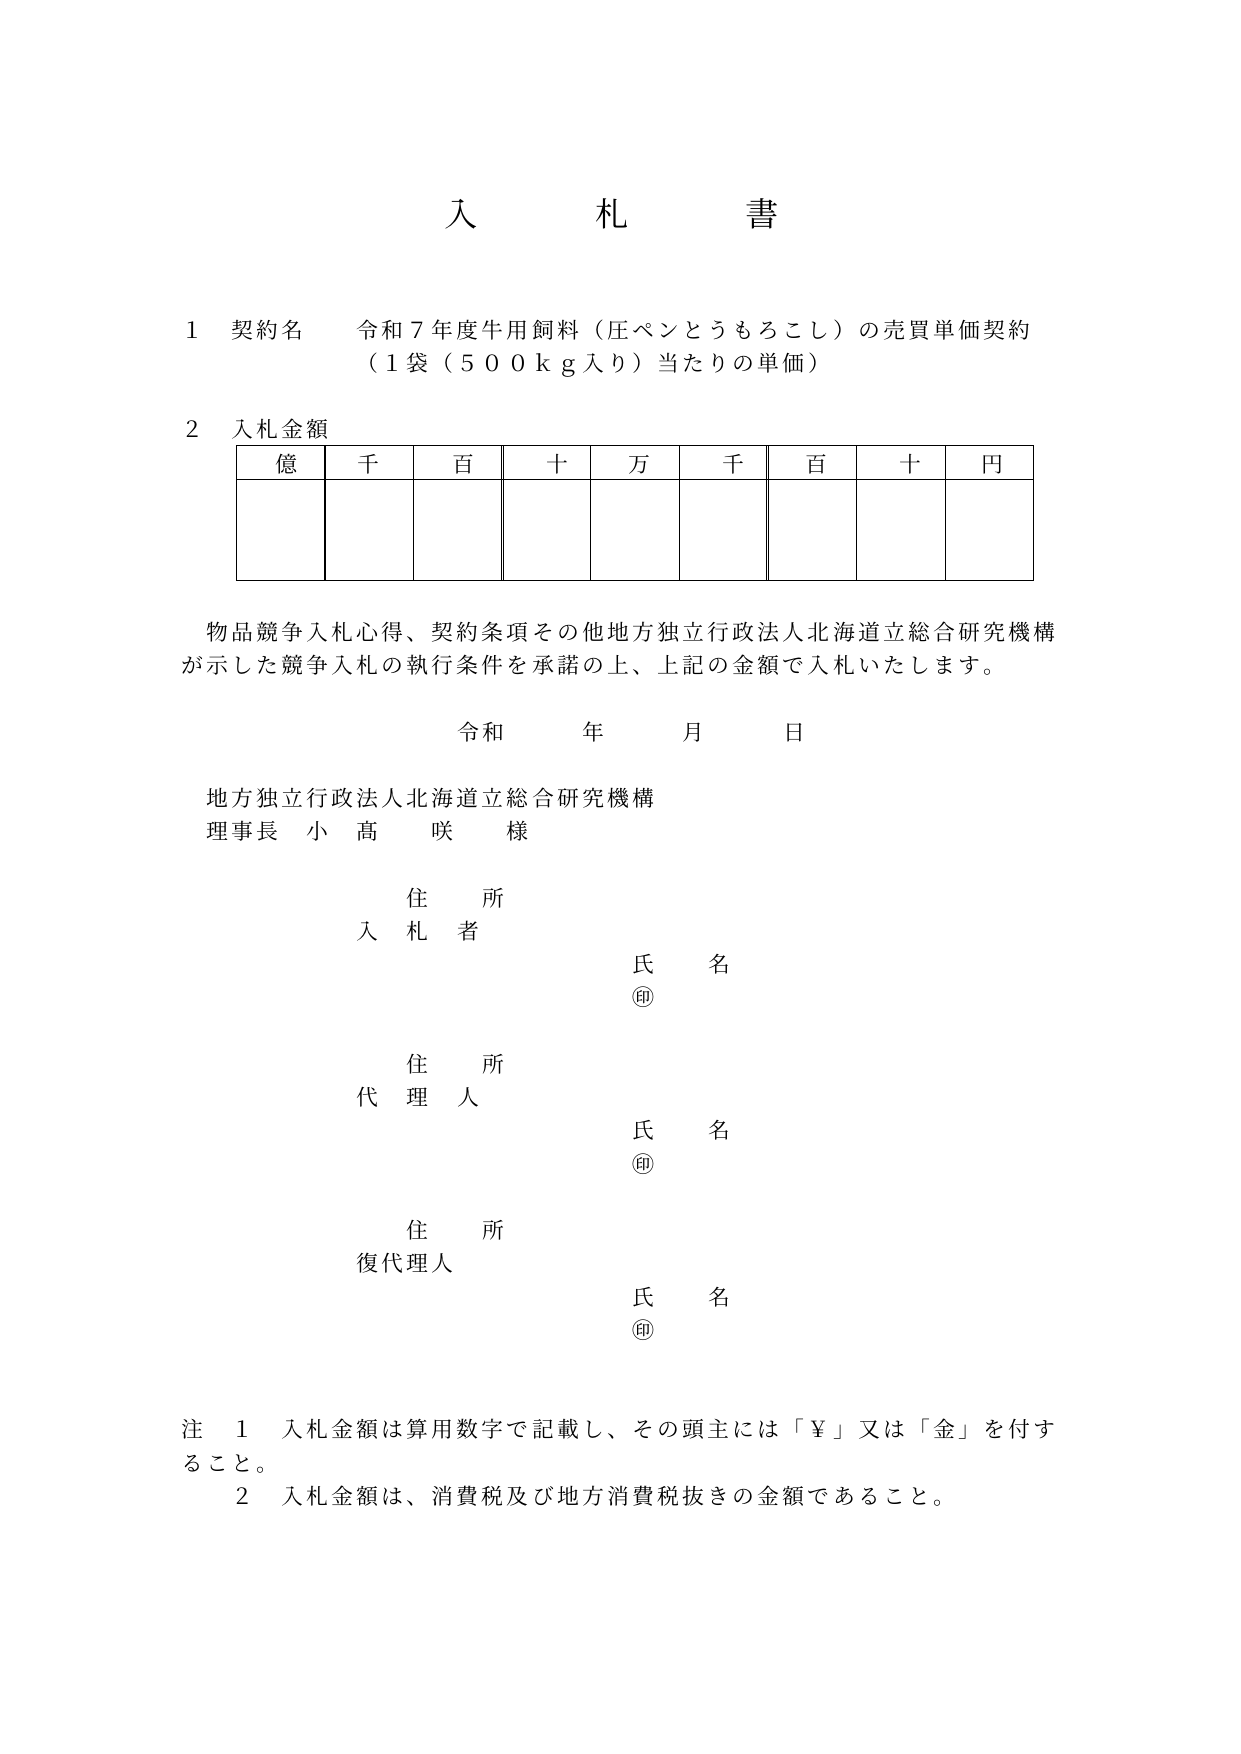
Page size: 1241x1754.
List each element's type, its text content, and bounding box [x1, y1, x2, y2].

text 住 所 [181, 880, 1059, 913]
table_header 万 [591, 446, 679, 479]
table_header 千 [326, 446, 413, 479]
text ２ 入札金額 [181, 412, 1059, 445]
text 氏 名 ㊞ [624, 1279, 1059, 1345]
text 復代理人 [181, 1246, 1059, 1279]
text 令和 年 月 日 [181, 714, 1059, 747]
table_cell [326, 480, 413, 580]
text 住 所 [181, 1212, 1059, 1246]
text 物品競争入札心得、契約条項その他地方独立行政法人北海道立総合研究機構が示した競争入札の執行条件を承諾の上、上記の金額で入札いたします。 [181, 614, 1059, 681]
table_cell [237, 480, 324, 580]
table_cell [769, 480, 856, 580]
table_header 十 [857, 446, 945, 479]
table_header 百 [414, 446, 501, 479]
text 地方独立行政法人北海道立総合研究機構 [181, 780, 1059, 814]
table_header 円 [946, 446, 1033, 479]
table_header 十 [504, 446, 590, 479]
text （１袋（５００ｋｇ入り）当たりの単価） [181, 345, 1059, 378]
table_cell [504, 480, 590, 580]
table_cell [680, 480, 766, 580]
text 入 札 者 [181, 913, 1059, 947]
text 代 理 人 [181, 1079, 1059, 1113]
text ２ 入札金額は、消費税及び地方消費税抜きの金額であること。 [181, 1478, 1059, 1511]
text 氏 名 ㊞ [624, 1113, 1059, 1179]
text 氏 名 ㊞ [624, 947, 1059, 1013]
table_header 千 [680, 446, 766, 479]
text １ 契約名 令和７年度牛用飼料（圧ペンとうもろこし）の売買単価契約 [181, 312, 1059, 345]
table_cell [591, 480, 679, 580]
table_cell [946, 480, 1033, 580]
text 住 所 [181, 1046, 1059, 1079]
table_cell [414, 480, 501, 580]
table_cell [857, 480, 945, 580]
table_header 百 [769, 446, 856, 479]
table_header 億 [237, 446, 324, 479]
text 理事長 小 髙 咲 様 [181, 814, 1059, 847]
text 入 札 書 [181, 179, 1059, 246]
text 注 １ 入札金額は算用数字で記載し、その頭主には「￥」又は「金」を付すること。 [181, 1412, 1059, 1478]
